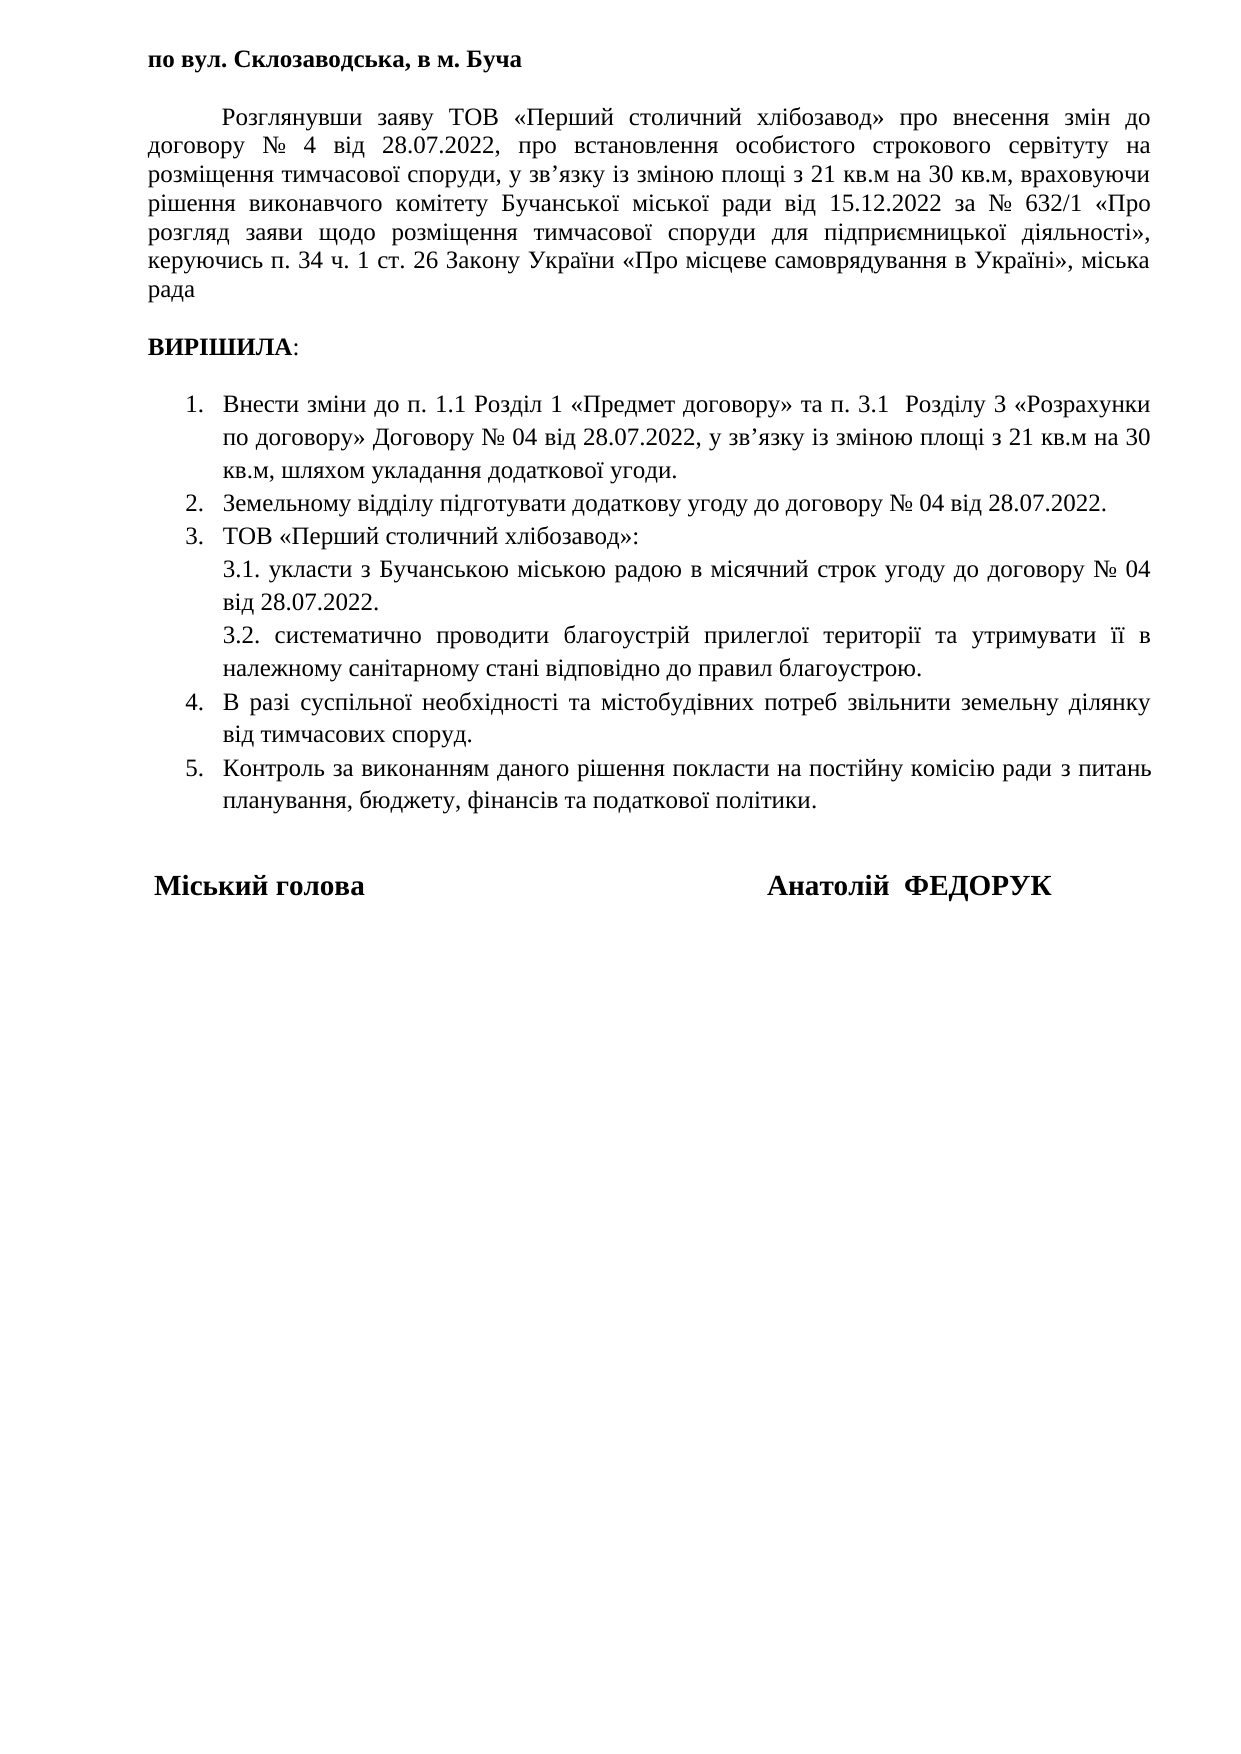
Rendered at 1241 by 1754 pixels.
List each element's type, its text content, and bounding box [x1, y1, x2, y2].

list В разі суспільної необхідності та містобудівних потреб звільнити земельну ділянку від тимчасових споруд. [185, 687, 1152, 748]
list ТОВ «Перший столичний хлібозавод»: [185, 521, 1152, 550]
text по вул. Склозаводська, в м. Буча [148, 44, 1152, 73]
list 3.2. систематично проводити благоустрій прилеглої території та утримувати її в належному санітарному стані відповідно до правил благоустрою. [223, 621, 1152, 682]
list Земельному відділу підготувати додаткову угоду до договору № 04 від 28.07.2022. [185, 488, 1152, 517]
list Контроль за виконанням даного рішення покласти на постійну комісію ради з питань планування, бюджету, фінансів та податкової політики. [185, 753, 1152, 814]
list 3.1. укласти з Бучанською міською радою в місячний строк угоду до договору № 04 від 28.07.2022. [223, 554, 1152, 616]
text ВИРІШИЛА: [148, 332, 1152, 361]
list Внести зміни до п. 1.1 Розділ 1 «Предмет договору» та п. 3.1 Розділу 3 «Розрахунки по договору» Договору № 04 від 28.07.2022, у зв’язку із зміною площі з 21 кв.м на 30 кв.м, шляхом укладання додаткової угоди. [185, 389, 1152, 484]
text Міський голова Анатолій ФЕДОРУК [148, 868, 1152, 902]
text Розглянувши заяву ТОВ «Перший столичний хлібозавод» про внесення змін до договору № 4 від 28.07.2022, про встановлення особистого строкового сервітуту на розміщення тимчасової споруди, у зв’язку із зміною площі з 21 кв.м на 30 кв.м, враховуючи рішення виконавчого комітету Бучанської міської ради від 15.12.2022 за № 632/1 «Про розгляд заяви щодо розміщення тимчасової споруди для підприємницької діяльності», керуючись п. 34 ч. 1 ст. 26 Закону України «Про місцеве самоврядування в Україні», міська рада [148, 102, 1152, 303]
